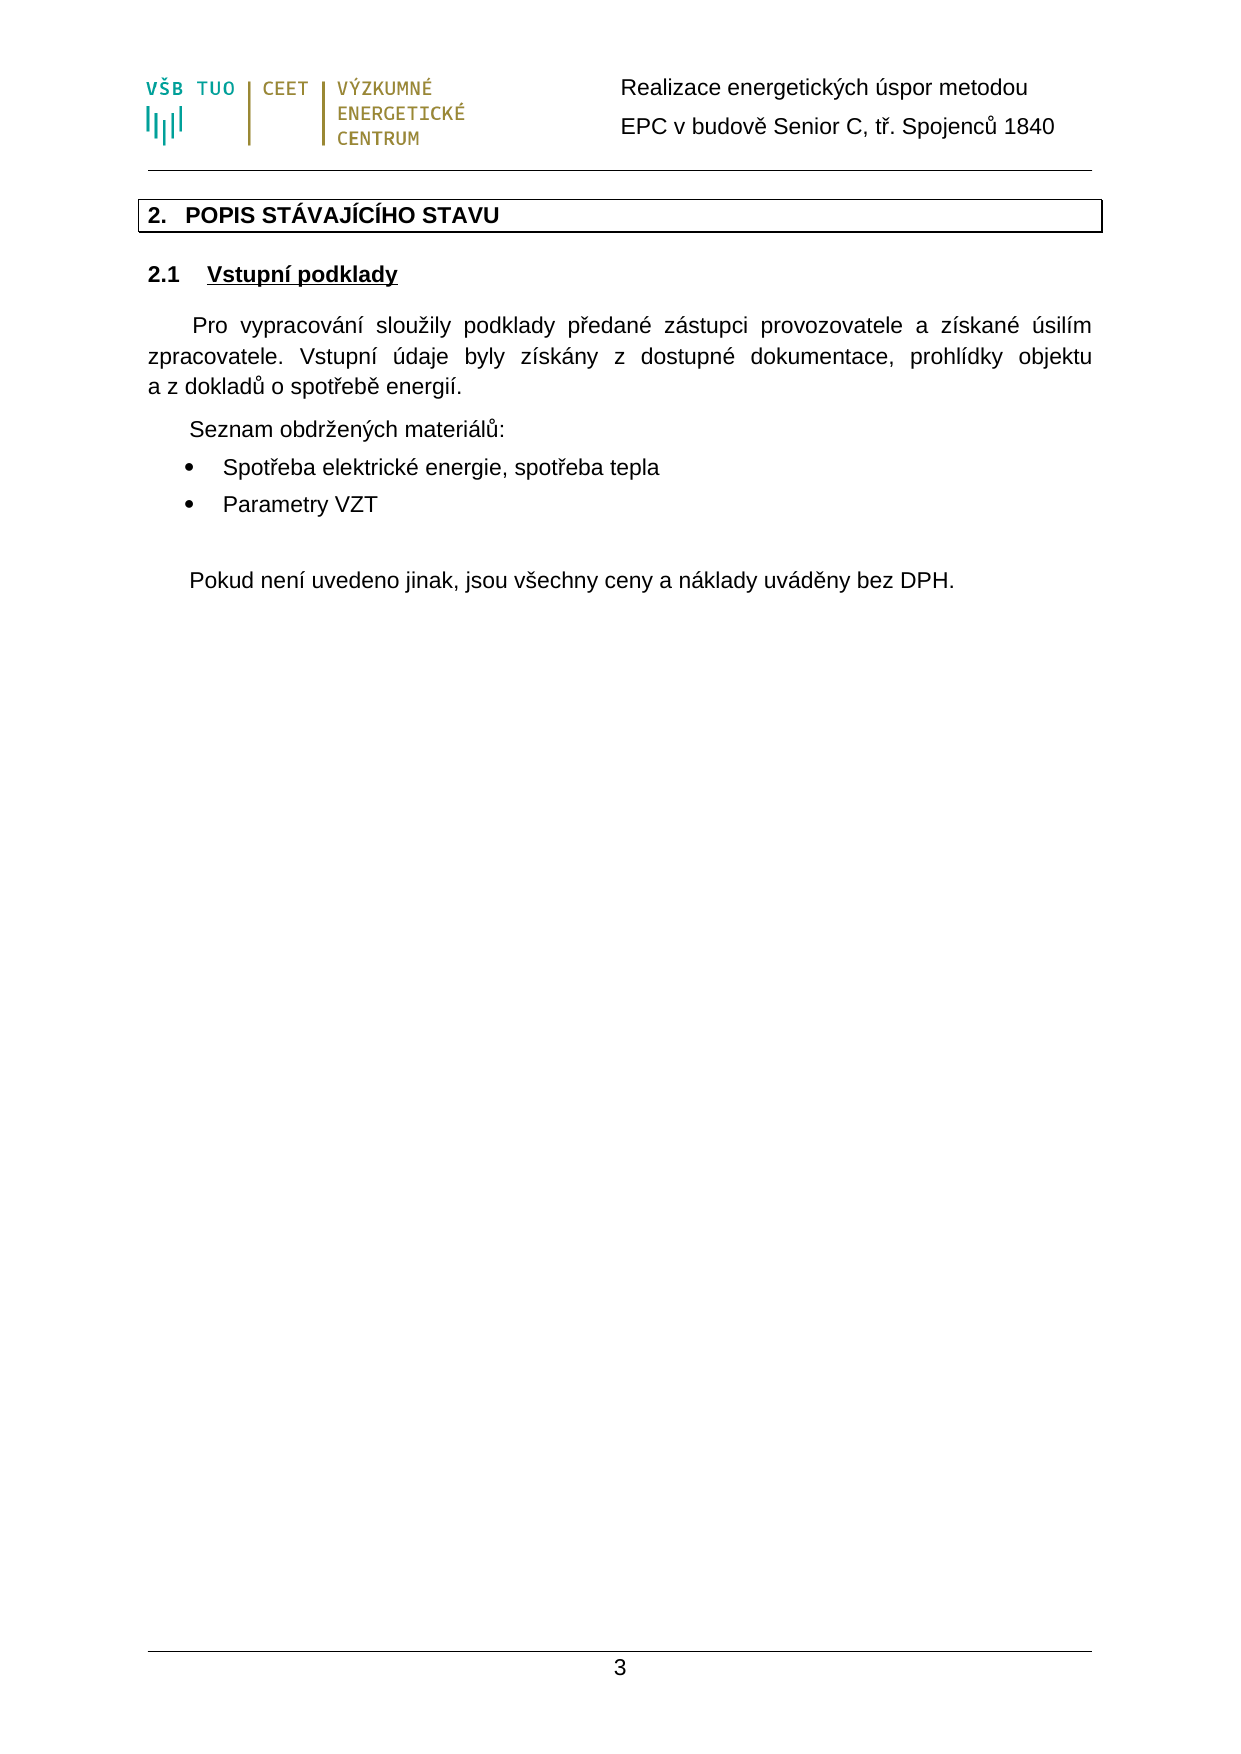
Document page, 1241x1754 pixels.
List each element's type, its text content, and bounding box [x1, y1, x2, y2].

text Seznam obdržených materiálů: [148, 416, 1092, 442]
list Parametry VZT [185, 491, 1092, 518]
text Pokud není uvedeno jinak, jsou všechny ceny a náklady uváděny bez DPH. [148, 567, 1092, 593]
picture [128, 73, 489, 163]
text Vstupní podklady [148, 261, 1092, 288]
list Spotřeba elektrické energie, spotřeba tepla [185, 453, 1092, 480]
text Pro vypracování sloužily podklady předané zástupci provozovatele a získané úsilím zpracovatele. Vstupní údaje byly získány z dostupné dokumentace, prohlídky objektu a z dokladů o spotřebě energií. [148, 312, 1092, 399]
text POPIS STÁVAJÍCÍHO STAVU [139, 200, 1101, 231]
